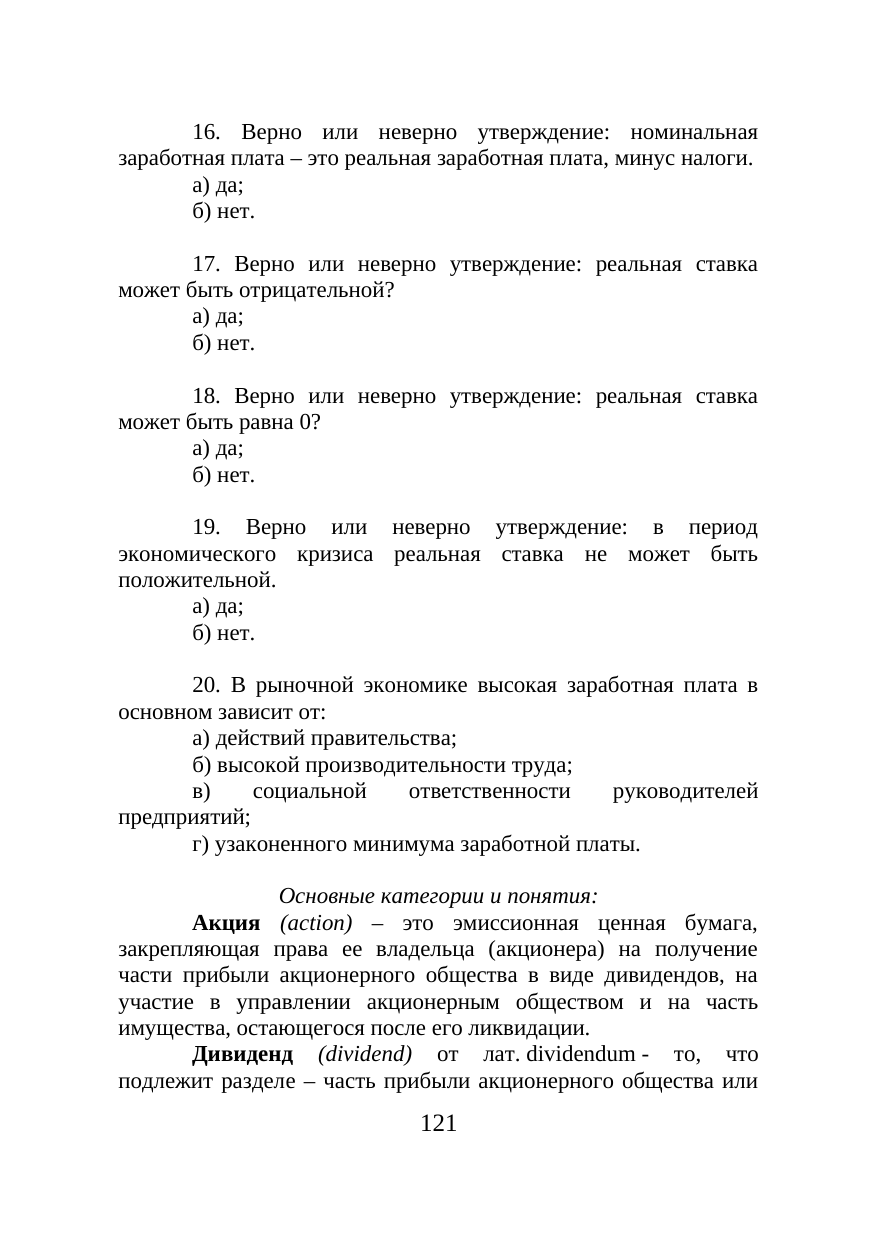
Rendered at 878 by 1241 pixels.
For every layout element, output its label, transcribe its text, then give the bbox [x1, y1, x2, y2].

text а) да; [118, 171, 759, 197]
text в) социальной ответственности руководителей предприятий; [118, 777, 759, 830]
text а) да; [118, 434, 759, 461]
text 17. Верно или неверно утверждение: реальная ставка может быть отрицательной? [118, 250, 759, 303]
text Основные категории и понятия: [118, 882, 759, 909]
text 19. Верно или неверно утверждение: в период экономического кризиса реальная ставка не может быть положительной. [118, 513, 759, 592]
text 16. Верно или неверно утверждение: номинальная заработная плата – это реальная заработная плата, минус налоги. [118, 118, 759, 171]
text б) нет. [118, 619, 759, 645]
text а) действий правительства; [118, 724, 759, 751]
text 18. Верно или неверно утверждение: реальная ставка может быть равна 0? [118, 382, 759, 434]
text б) нет. [118, 197, 759, 223]
text Акция (action) – это эмиссионная ценная бумага, закрепляющая права ее владельца (акционера) на получение части прибыли акционерного общества в виде дивидендов, на участие в управлении акционерным обществом и на часть имущества, остающегося после его ликвидации. [118, 909, 759, 1041]
text б) высокой производительности труда; [118, 751, 759, 777]
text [118, 1041, 759, 1093]
text а) да; [118, 592, 759, 619]
text б) нет. [118, 461, 759, 487]
text б) нет. [118, 329, 759, 355]
text а) да; [118, 303, 759, 329]
text г) узаконенного минимума заработной платы. [118, 830, 759, 856]
text 20. В рыночной экономике высокая заработная плата в основном зависит от: [118, 672, 759, 724]
